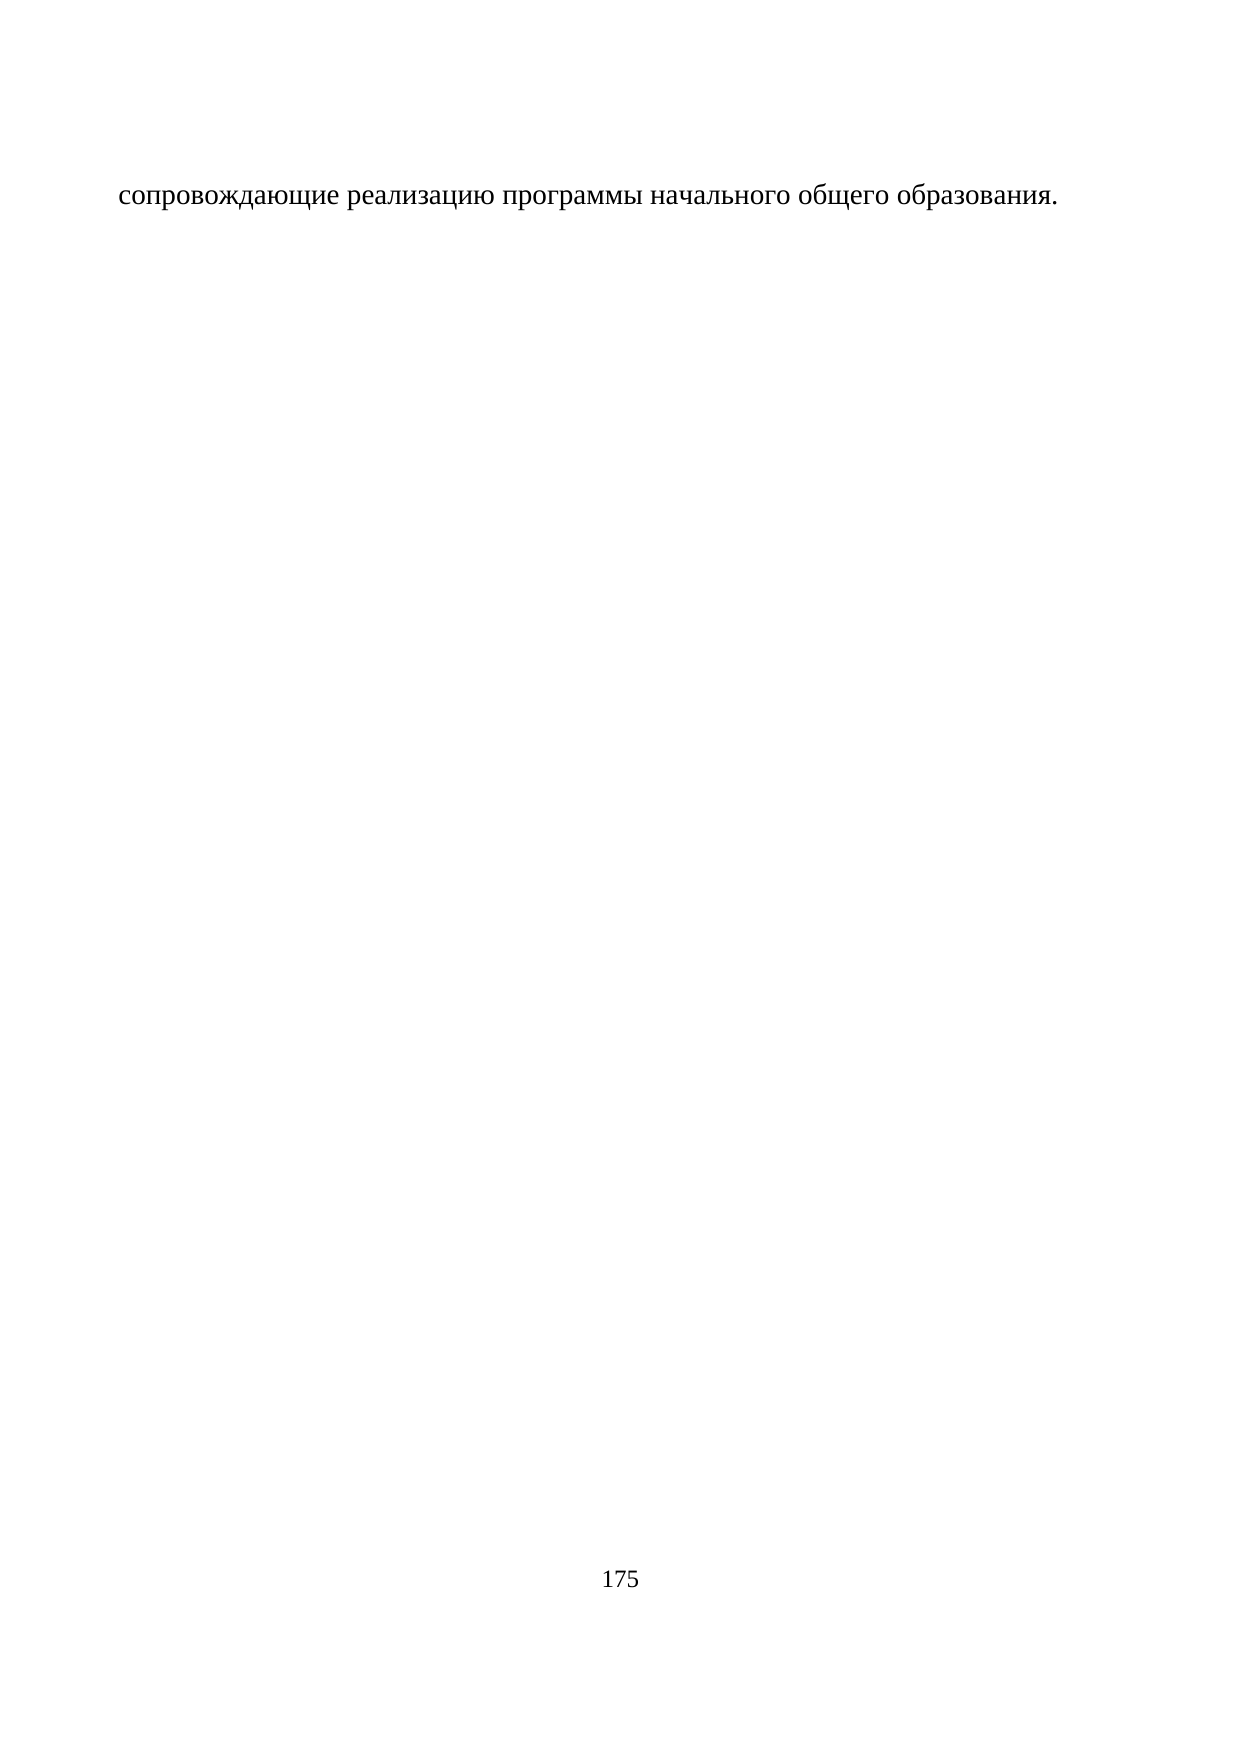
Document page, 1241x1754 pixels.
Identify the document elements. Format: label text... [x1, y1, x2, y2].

text Библиотека МБОУ «СОШ c. Гансолчу» укомплектована печатными образовательными ресурсами и ЭОР по всем учебным предметам учебного плана и имеет фонд дополнительной литературы. Фонд дополнительной литературы включает детскую художественную и научно-популярную литературу, справочно-библиографические и периодические издания, сопровождающие реализацию программы начального общего образования. [118, 177, 1122, 211]
